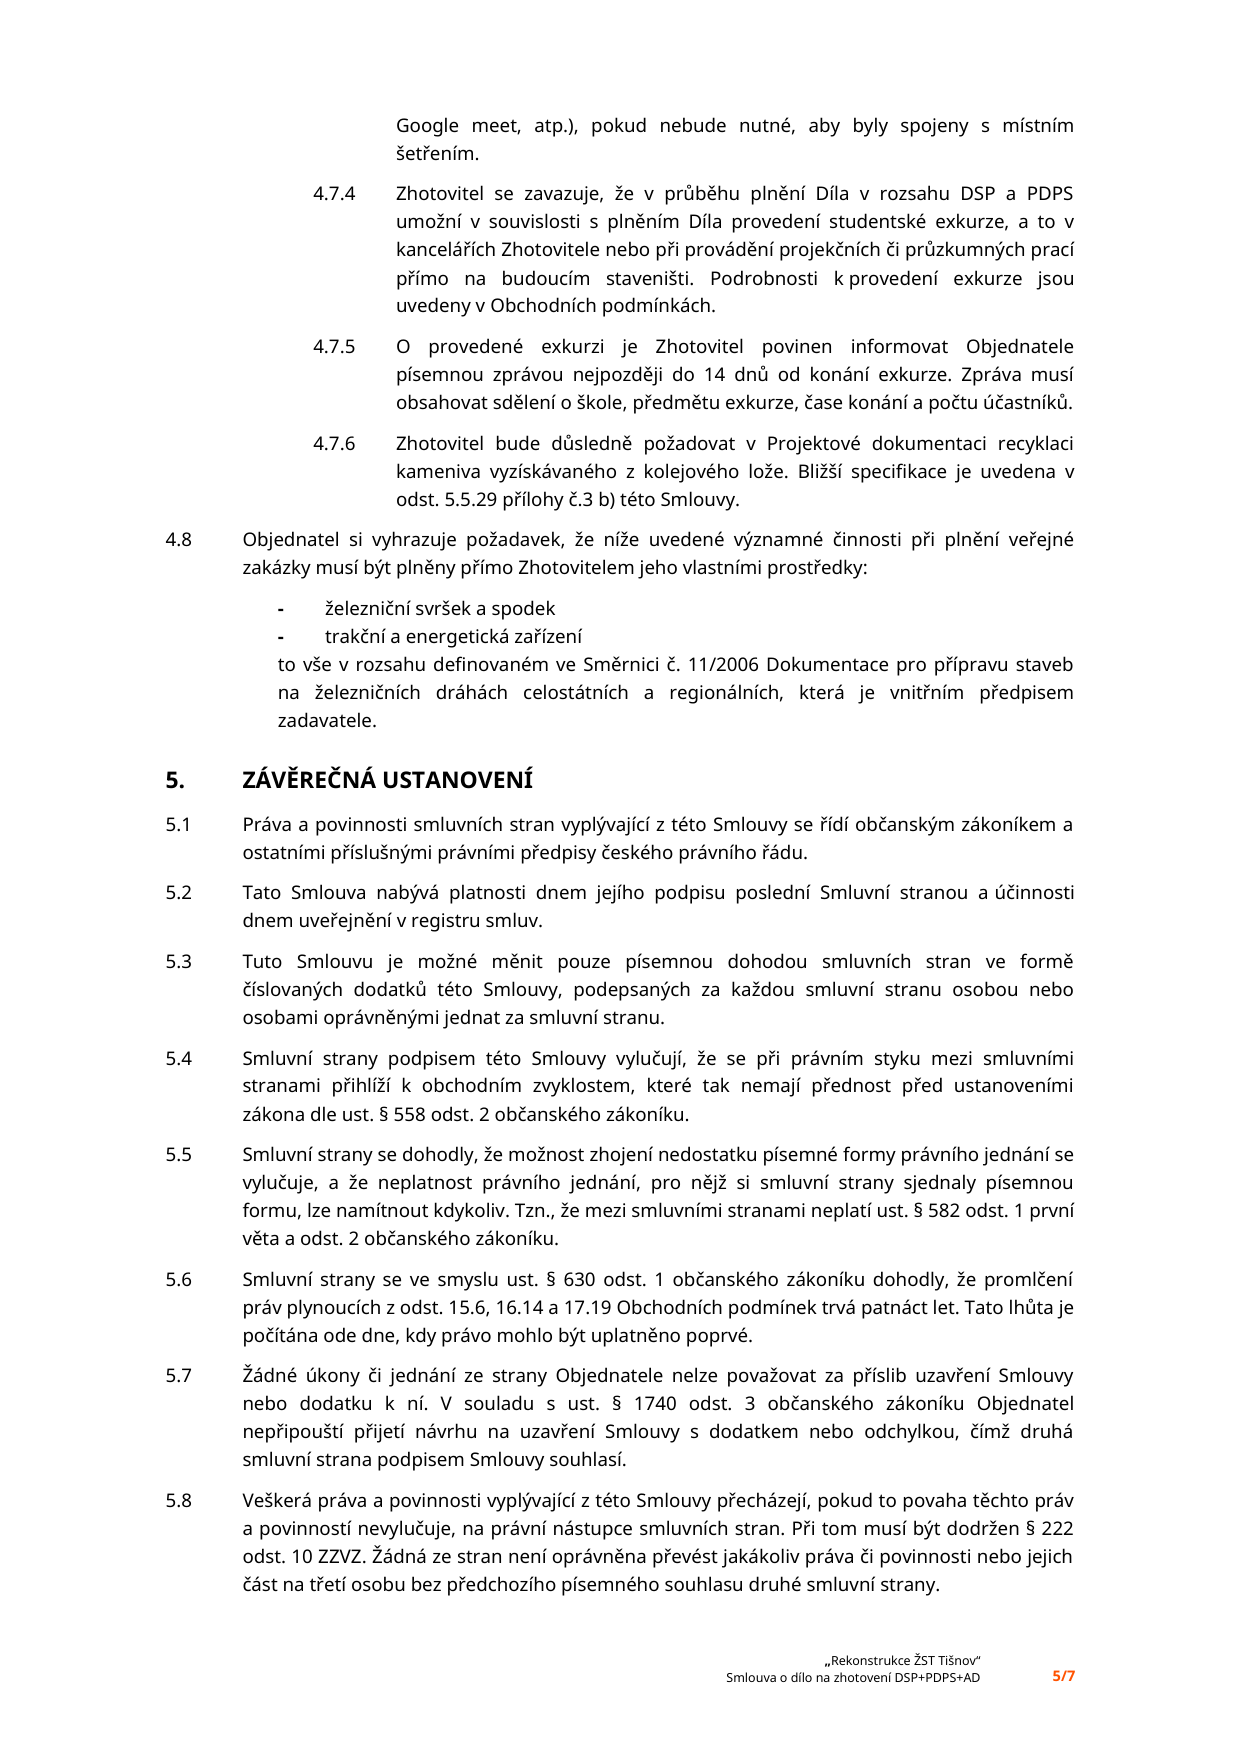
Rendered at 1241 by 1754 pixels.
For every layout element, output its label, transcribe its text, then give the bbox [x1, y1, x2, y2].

text O provedené exkurzi je Zhotovitel povinen informovat Objednatele písemnou zprávou nejpozději do 14 dnů od konání exkurze. Zpráva musí obsahovat sdělení o škole, předmětu exkurze, čase konání a počtu účastníků. [313, 333, 1075, 415]
list železniční svršek a spodek [278, 595, 1075, 621]
text ZÁVĚREČNÁ USTANOVENÍ [165, 764, 1075, 796]
text to vše v rozsahu definovaném ve Směrnici č. 11/2006 Dokumentace pro přípravu staveb na železničních dráhách celostátních a regionálních, která je vnitřním předpisem zadavatele. [278, 651, 1075, 733]
text Tato Smlouva nabývá platnosti dnem jejího podpisu poslední Smluvní stranou a účinnosti dnem uveřejnění v registru smluv. [165, 880, 1075, 933]
text Smluvní strany se ve smyslu ust. § 630 odst. 1 občanského zákoníku dohodly, že promlčení práv plynoucích z odst. 15.6, 16.14 a 17.19 Obchodních podmínek trvá patnáct let. Tato lhůta je počítána ode dne, kdy právo mohlo být uplatněno poprvé. [165, 1266, 1075, 1347]
list trakční a energetická zařízení [278, 623, 1075, 648]
text Objednatel si vyhrazuje požadavek, že níže uvedené významné činnosti při plnění veřejné zakázky musí být plněny přímo Zhotovitelem jeho vlastními prostředky: [165, 526, 1075, 580]
text Tuto Smlouvu je možné měnit pouze písemnou dohodou smluvních stran ve formě číslovaných dodatků této Smlouvy, podepsaných za každou smluvní stranu osobou nebo osobami oprávněnými jednat za smluvní stranu. [165, 948, 1075, 1030]
text Žádné úkony či jednání ze strany Objednatele nelze považovat za příslib uzavření Smlouvy nebo dodatku k ní. V souladu s ust. § 1740 odst. 3 občanského zákoníku Objednatel nepřipouští přijetí návrhu na uzavření Smlouvy s dodatkem nebo odchylkou, čímž druhá smluvní strana podpisem Smlouvy souhlasí. [165, 1362, 1075, 1472]
text Smluvní strany podpisem této Smlouvy vylučují, že se při právním styku mezi smluvními stranami přihlíží k obchodním zvyklostem, které tak nemají přednost před ustanoveními zákona dle ust. § 558 odst. 2 občanského zákoníku. [165, 1045, 1075, 1126]
text Smluvní strany se dohodly, že možnost zhojení nedostatku písemné formy právního jednání se vylučuje, a že neplatnost právního jednání, pro nějž si smluvní strany sjednaly písemnou formu, lze namítnout kdykoliv. Tzn., že mezi smluvními stranami neplatí ust. § 582 odst. 1 první věta a odst. 2 občanského zákoníku. [165, 1141, 1075, 1251]
text Veškerá práva a povinnosti vyplývající z této Smlouvy přecházejí, pokud to povaha těchto práv a povinností nevylučuje, na právní nástupce smluvních stran. Při tom musí být dodržen § 222 odst. 10 ZZVZ. Žádná ze stran není oprávněna převést jakákoliv práva či povinnosti nebo jejich část na třetí osobu bez předchozího písemného souhlasu druhé smluvní strany. [165, 1487, 1075, 1597]
text Práva a povinnosti smluvních stran vyplývající z této Smlouvy se řídí občanským zákoníkem a ostatními příslušnými právními předpisy českého právního řádu. [165, 811, 1075, 865]
text Zhotovitel se zavazuje, že v průběhu plnění Díla v rozsahu DSP a PDPS umožní v souvislosti s plněním Díla provedení studentské exkurze, a to v kancelářích Zhotovitele nebo při provádění projekčních či průzkumných prací přímo na budoucím staveništi. Podrobnosti k provedení exkurze jsou uvedeny v Obchodních podmínkách. [313, 181, 1075, 318]
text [313, 112, 1075, 166]
list Zhotovitel bude důsledně požadovat v Projektové dokumentaci recyklaci kameniva vyzískávaného z kolejového lože. Bližší specifikace je uvedena v odst. 5.5.29 přílohy č.3 b) této Smlouvy. [313, 430, 1075, 511]
